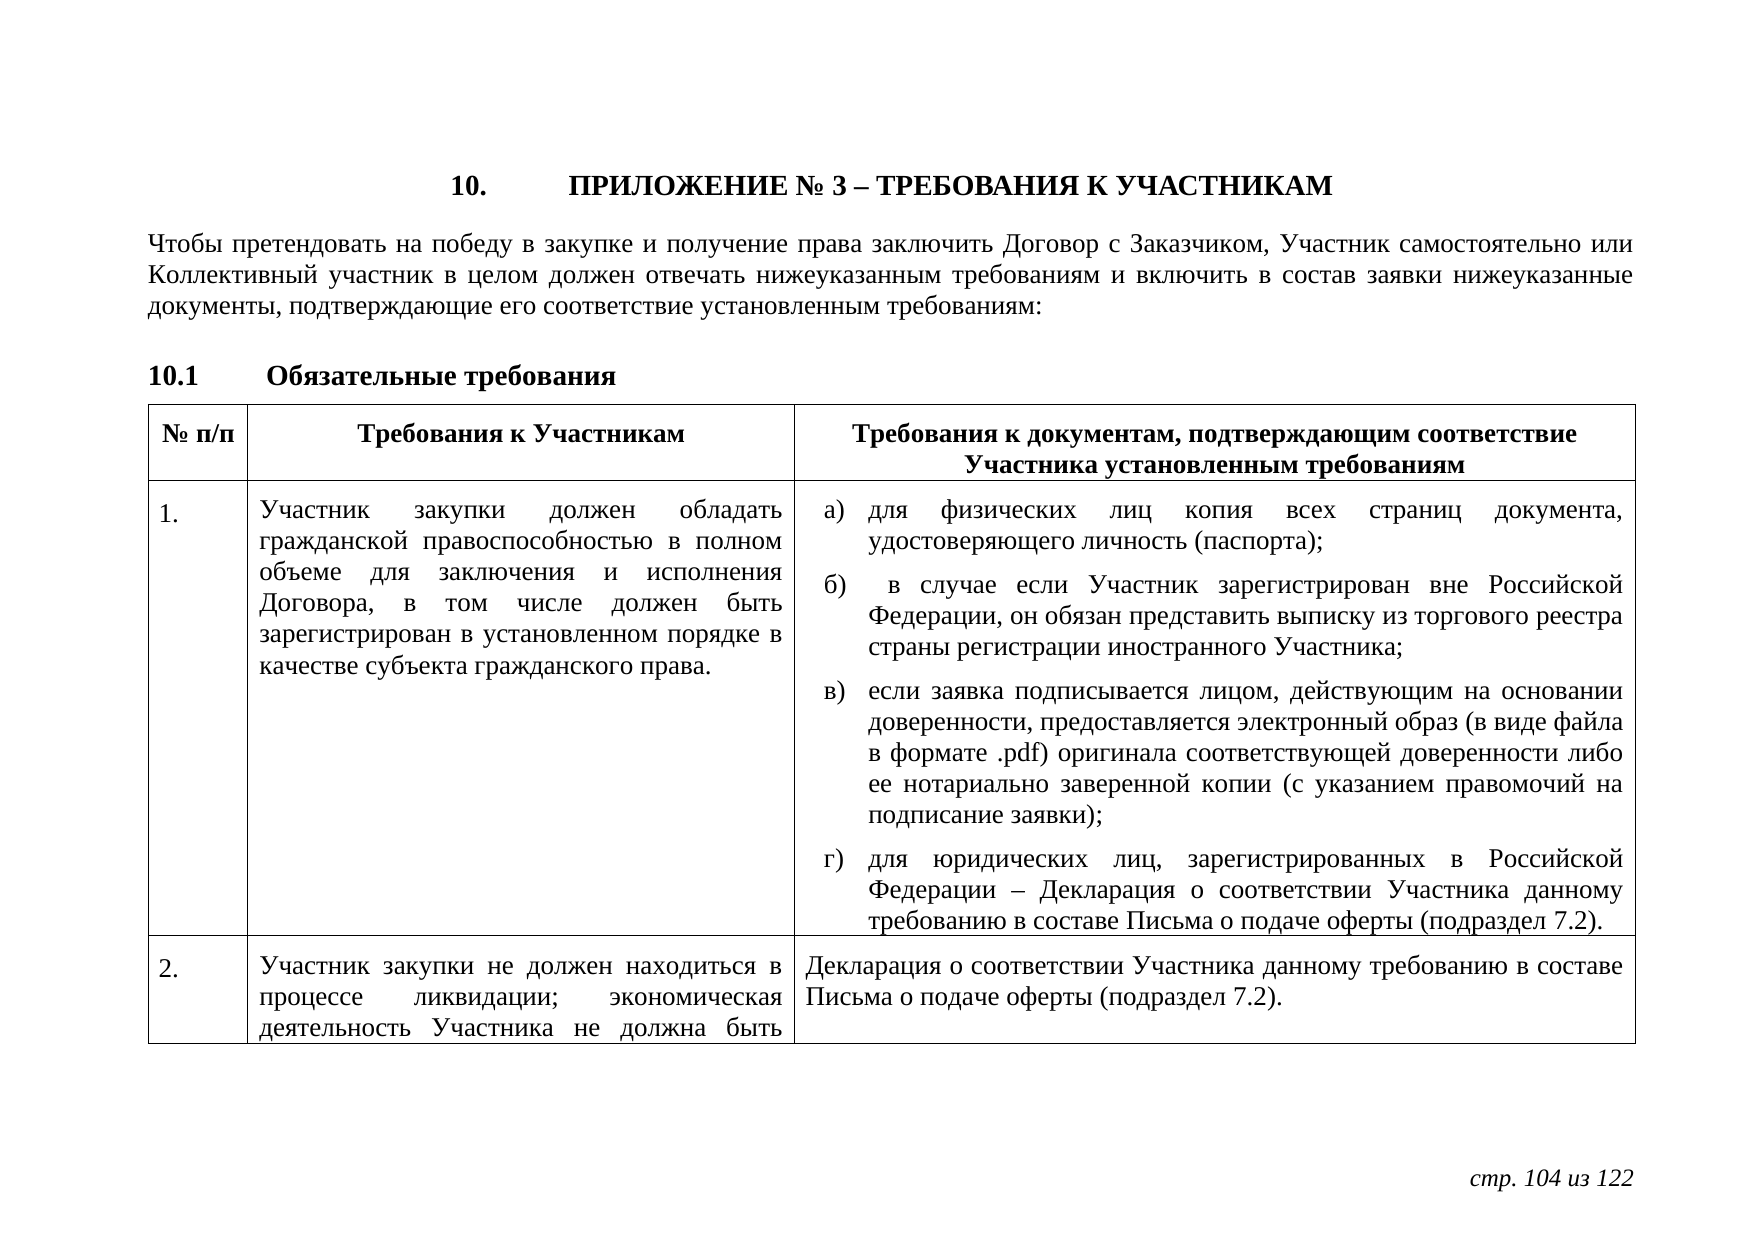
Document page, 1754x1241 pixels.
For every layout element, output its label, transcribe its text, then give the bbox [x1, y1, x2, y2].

table_header № п/п [149, 405, 247, 479]
table_header Требования к документам, подтверждающим соответствие Участника установленным требованиям [795, 405, 1635, 479]
table_cell [149, 481, 247, 935]
subtitle ПРИЛОЖЕНИЕ № 3 – ТРЕБОВАНИЯ К УЧАСТНИКАМ [148, 168, 1636, 202]
table_cell для физических лиц копия всех страниц документа, удостоверяющего личность (паспорта); в случае если Участник зарегистрирован вне Российской Федерации, он обязан представить выписку из торгового реестра страны регистрации иностранного Участника; если заявка подписывается лицом, действующим на основании доверенности, предоставляется электронный образ (в виде файла в формате .pdf) оригинала соответствующей доверенности либо ее нотариально заверенной копии (с указанием правомочий на подписание заявки); для юридических лиц, зарегистрированных в Российской Федерации – Декларация о соответствии Участника данному требованию в составе Письма о подаче оферты (подраздел 7.2). [795, 481, 1635, 935]
table_cell Участник закупки должен обладать гражданской правоспособностью в полном объеме для заключения и исполнения Договора, в том числе должен быть зарегистрирован в установленном порядке в качестве субъекта гражданского права. [248, 481, 794, 935]
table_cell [795, 936, 1635, 1042]
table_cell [248, 936, 794, 1042]
subtitle Обязательные требования [148, 358, 1636, 391]
text Чтобы претендовать на победу в закупке и получение права заключить Договор с Заказчиком, Участник самостоятельно или Коллективный участник в целом должен отвечать нижеуказанным требованиям и включить в состав заявки нижеуказанные документы, подтверждающие его соответствие установленным требованиям: [148, 227, 1636, 320]
table_cell [149, 936, 247, 1042]
table_header Требования к Участникам [248, 405, 794, 479]
